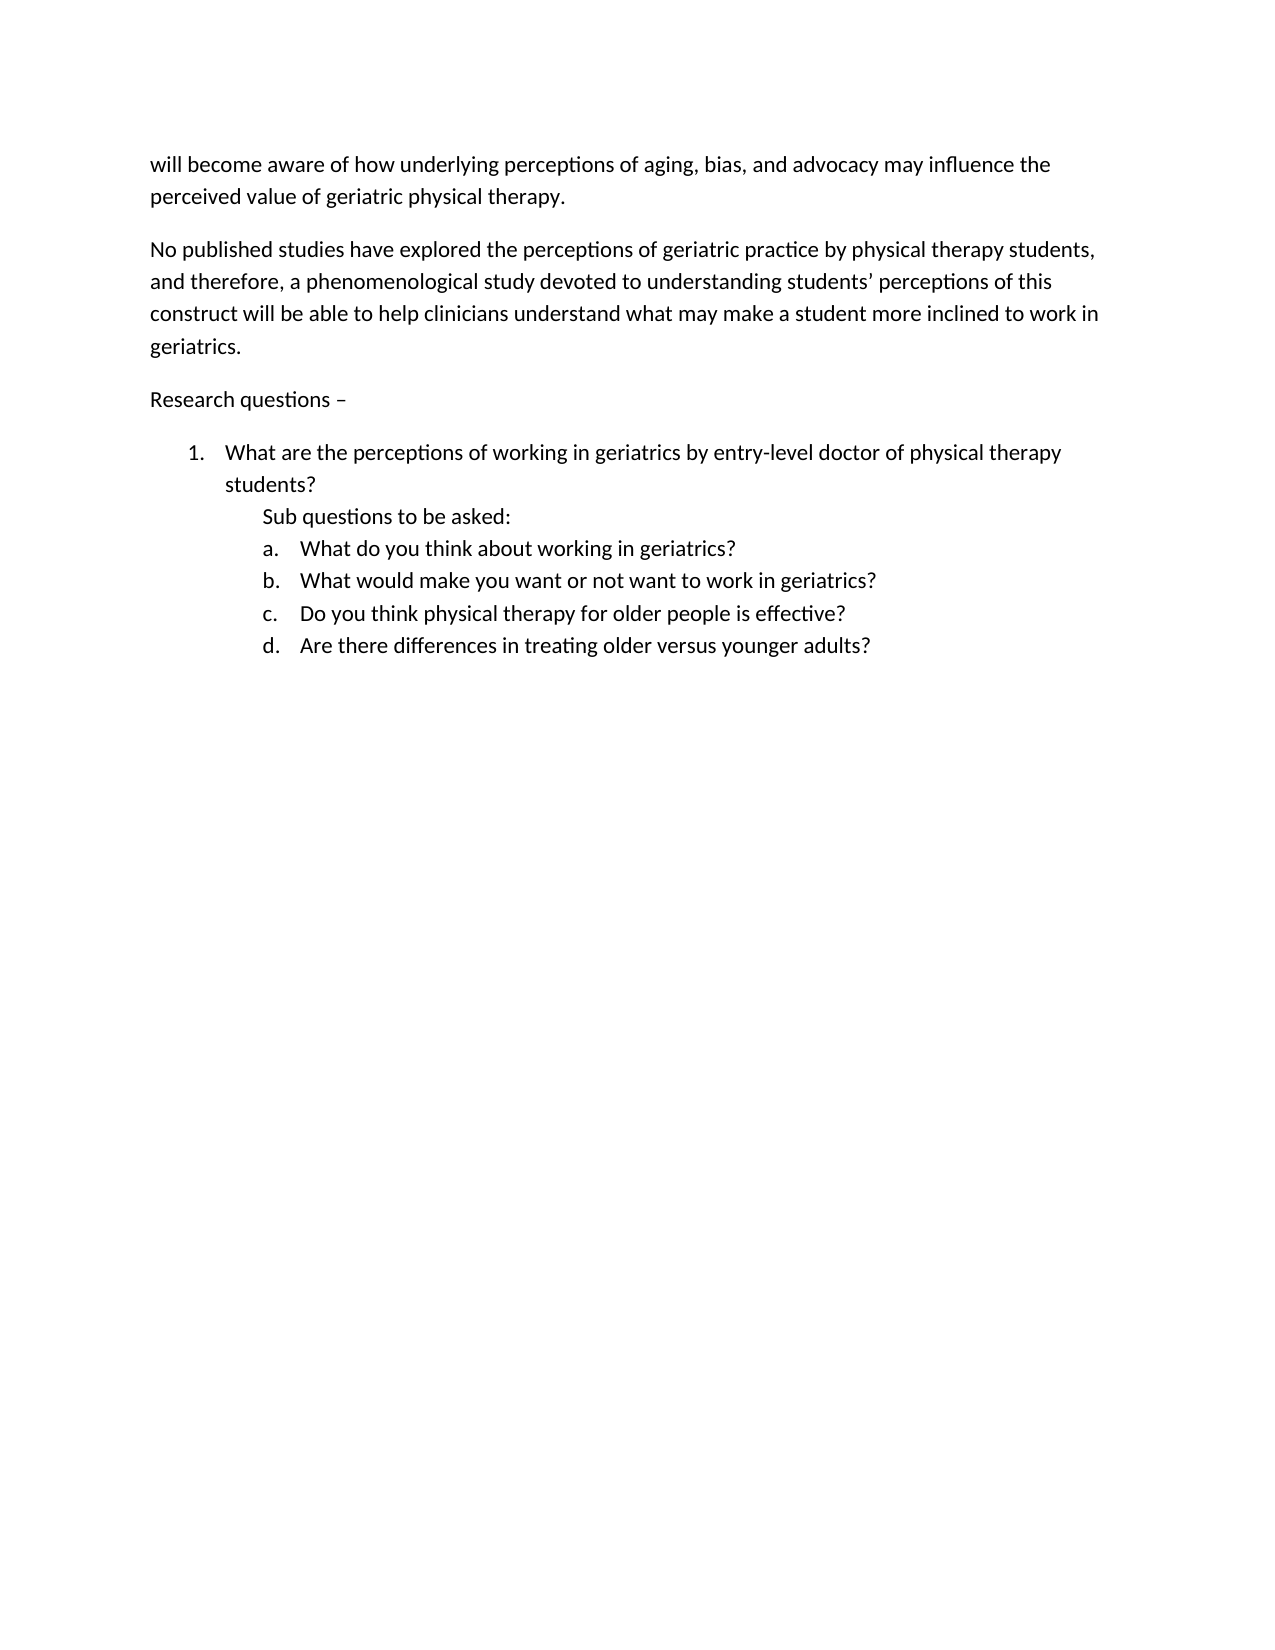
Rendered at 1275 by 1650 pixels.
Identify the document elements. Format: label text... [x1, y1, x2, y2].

text No published studies have explored the perceptions of geriatric practice by physical therapy students, and therefore, a phenomenological study devoted to understanding students’ perceptions of this construct will be able to help clinicians understand what may make a student more inclined to work in geriatrics. [150, 235, 1125, 360]
list Do you think physical therapy for older people is effective? [262, 599, 1125, 627]
text Research questions – [150, 385, 1125, 413]
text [150, 150, 1125, 210]
list Are there differences in treating older versus younger adults? [262, 631, 1125, 659]
list What do you think about working in geriatrics? [262, 534, 1125, 562]
text Sub questions to be asked: [262, 502, 1125, 530]
list What would make you want or not want to work in geriatrics? [262, 567, 1125, 594]
list What are the perceptions of working in geriatrics by entry-level doctor of physical therapy students? [187, 438, 1125, 498]
